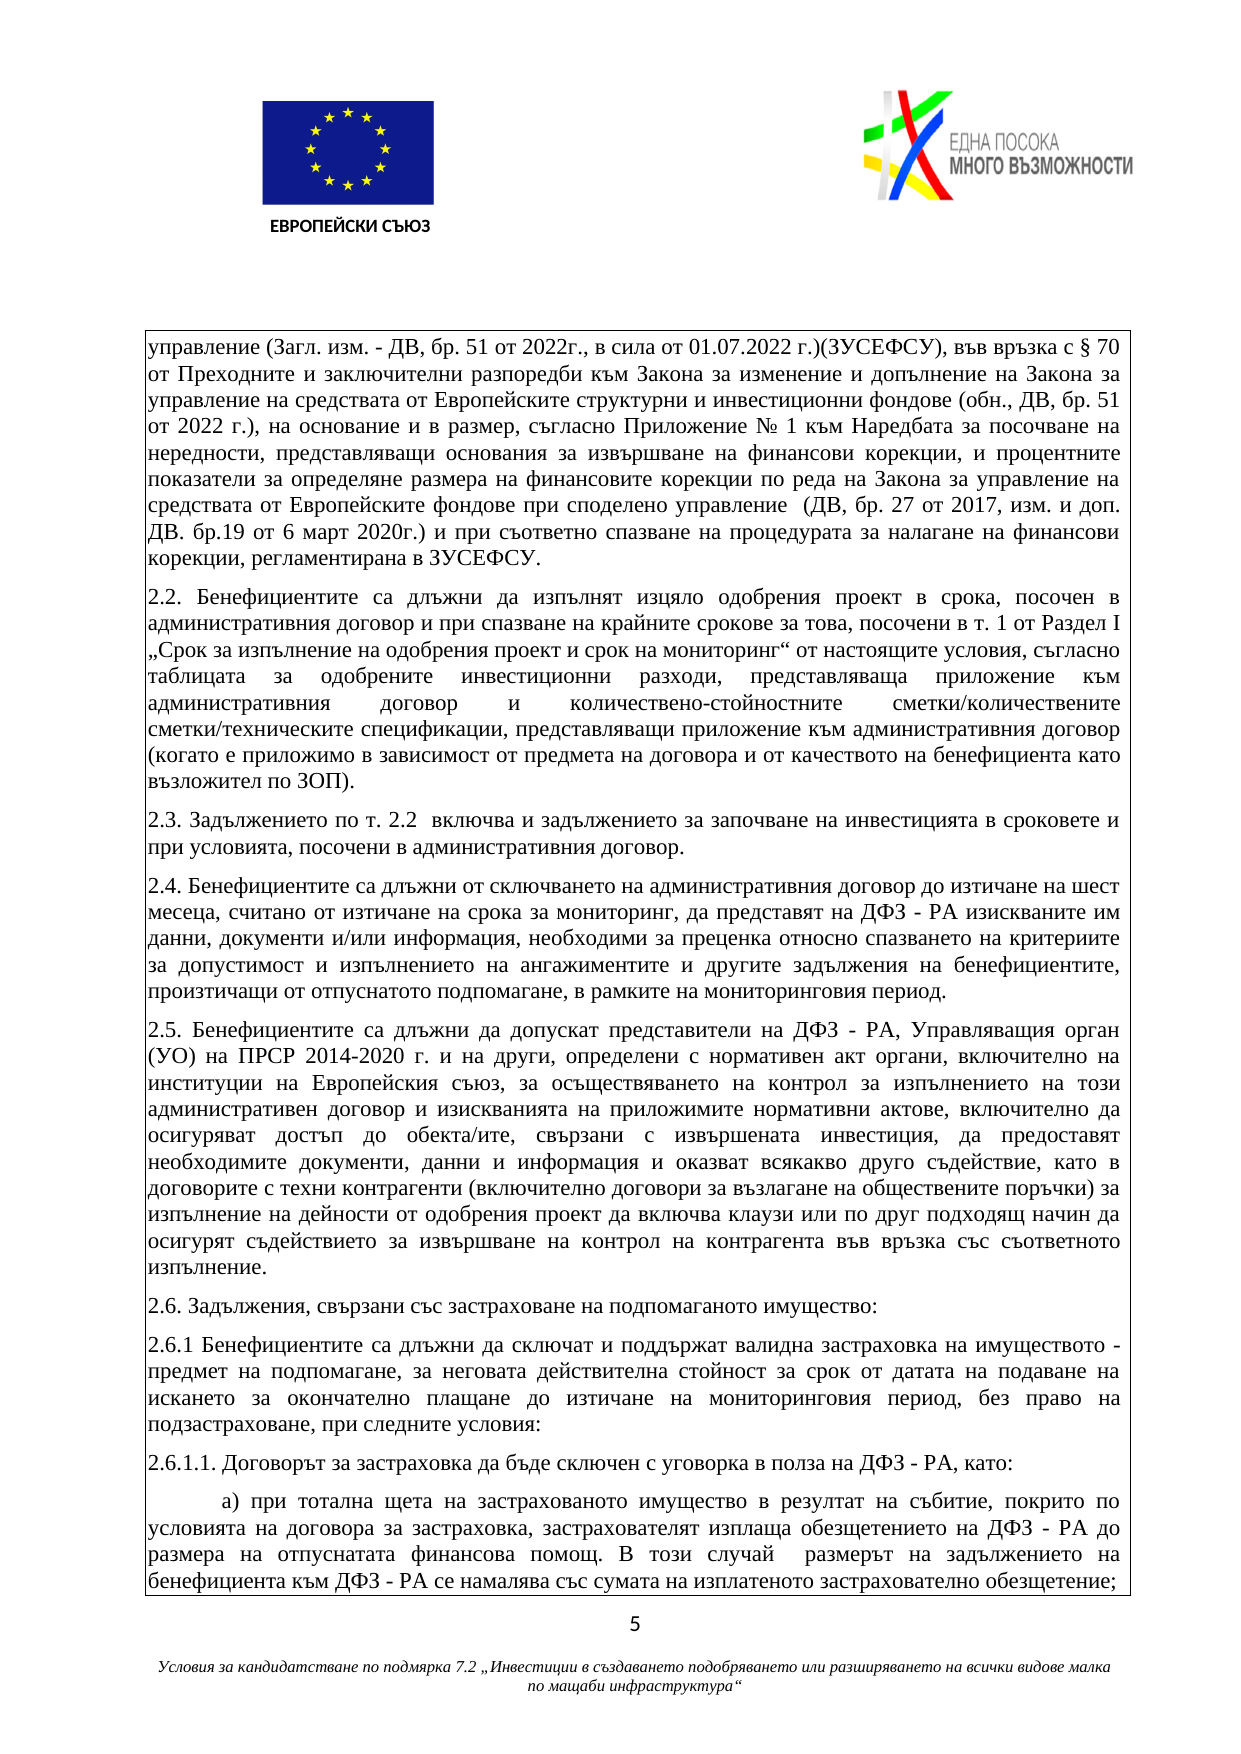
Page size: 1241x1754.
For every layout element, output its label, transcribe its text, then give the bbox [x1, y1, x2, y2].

text 2.3. Задължението по т. 2.2 включва и задължението за започване на инвестицията в сроковете и при условията, посочени в административния договор. [146, 803, 1130, 859]
text 2.5. Бенефициентите са длъжни да допускат представители на ДФЗ - РА, Управляващия орган (УО) на ПРСР 2014-2020 г. и на други, определени с нормативен акт органи, включително на институции на Европейския съюз, за осъществяването на контрол за изпълнението на този административен договор и изискванията на приложимите нормативни актове, включително да осигуряват достъп до обекта/ите, свързани с извършената инвестиция, да предоставят необходимите документи, данни и информация и оказват всякакво друго съдействие, като в договорите с техни контрагенти (включително договори за възлагане на обществените поръчки) за изпълнение на дейности от одобрения проект да включва клаузи или по друг подходящ начин да осигурят съдействието за извършване на контрол на контрагента във връзка със съответното изпълнение. [146, 1013, 1130, 1279]
picture [259, 101, 437, 208]
picture [856, 87, 1135, 203]
text 2.6.1 Бенефициентите са длъжни да сключат и поддържат валидна застраховка на имуществото - предмет на подпомагане, за неговата действителна стойност за срок от датата на подаване на искането за окончателно плащане до изтичане на мониторинговия период, без право на подзастраховане, при следните условия: [146, 1328, 1130, 1436]
text 2.6.1.1. Договорът за застраховка да бъде сключен с уговорка в полза на ДФЗ - РА, като: [146, 1446, 1130, 1475]
text 2.6. Задължения, свързани със застраховане на подпомаганото имущество: [146, 1289, 1130, 1318]
text 2.4. Бенефициентите са длъжни от сключването на административния договор до изтичане на шест месеца, считано от изтичане на срока за мониторинг, да представят на ДФЗ - РА изискваните им данни, документи и/или информация, необходими за преценка относно спазването на критериите за допустимост и изпълнението на ангажиментите и другите задължения на бенефициентите, произтичащи от отпуснатото подпомагане, в рамките на мониторинговия период. [146, 868, 1130, 1003]
text 2.2. Бенефициентите са длъжни да изпълнят изцяло одобрения проект в срока, посочен в административния договор и при спазване на крайните срокове за това, посочени в т. 1 от Раздел I „Срок за изпълнение на одобрения проект и срок на мониторинг“ от настоящите условия, съгласно таблицата за одобрените инвестиционни разходи, представляваща приложение към административния договор и количествено-стойностните сметки/количествените сметки/техническите спецификации, представляващи приложение към административния договор (когато е приложимо в зависимост от предмета на договора и от качеството на бенефициента като възложител по ЗОП). [146, 580, 1130, 794]
text а) при тотална щета на застрахованото имущество в резултат на събитие, покрито по условията на договора за застраховка, застрахователят изплаща обезщетението на ДФЗ - РА до размера на отпуснатата финансова помощ. В този случай размерът на задължението на бенефициента към ДФЗ - РА се намалява със сумата на изплатеното застрахователно обезщетение; [146, 1484, 1130, 1595]
